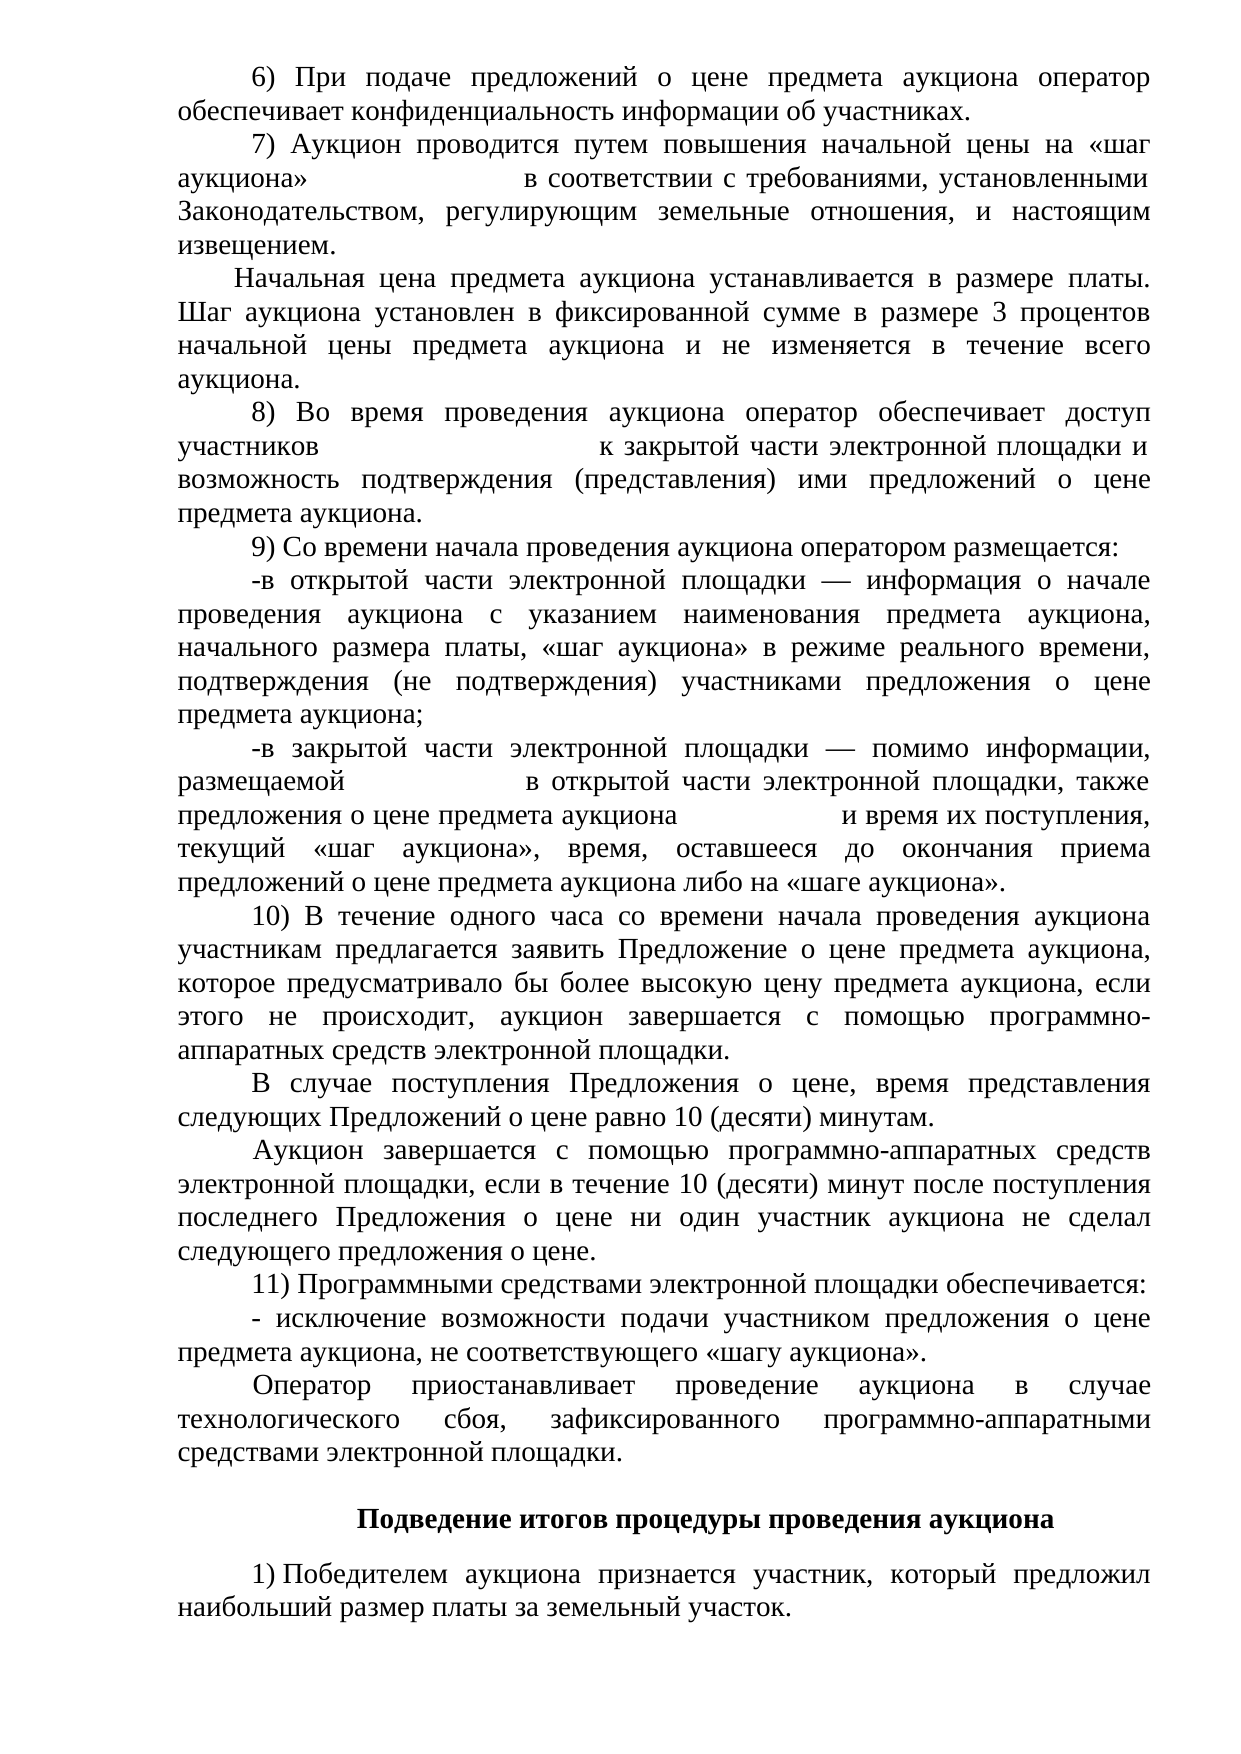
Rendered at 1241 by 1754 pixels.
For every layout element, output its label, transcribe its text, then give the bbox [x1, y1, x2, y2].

text 6) При подаче предложений о цене предмета аукциона оператор обеспечивает конфиденциальность информации об участниках. [177, 59, 1152, 126]
text 9) Со времени начала проведения аукциона оператором размещается: [177, 529, 1152, 562]
text 7) Аукцион проводится путем повышения начальной цены на «шаг аукциона» в соответствии с требованиями, установленными Законодательством, регулирующим земельные отношения, и настоящим извещением. [177, 126, 1152, 260]
text 8) Во время проведения аукциона оператор обеспечивает доступ участников к закрытой части электронной площадки и возможность подтверждения (представления) ими предложений о цене предмета аукциона. [177, 394, 1152, 529]
text -в закрытой части электронной площадки — помимо информации, размещаемой в открытой части электронной площадки, также предложения о цене предмета аукциона и время их поступления, текущий «шаг аукциона», время, оставшееся до окончания приема предложений о цене предмета аукциона либо на «шаге аукциона». [177, 730, 1152, 898]
text Оператор приостанавливает проведение аукциона в случае технологического сбоя, зафиксированного программно-аппаратными средствами электронной площадки. [177, 1367, 1152, 1468]
text -в открытой части электронной площадки — информация о начале проведения аукциона с указанием наименования предмета аукциона, начального размера платы, «шаг аукциона» в режиме реального времени, подтверждения (не подтверждения) участниками предложения о цене предмета аукциона; [177, 562, 1152, 730]
text 11) Программными средствами электронной площадки обеспечивается: [177, 1267, 1152, 1300]
text В случае поступления Предложения о цене, время представления следующих Предложений о цене равно 10 (десяти) минутам. [177, 1065, 1152, 1132]
text 1) Победителем аукциона признается участник, который предложил наибольший размер платы за земельный участок. [177, 1556, 1152, 1623]
text Подведение итогов процедуры проведения аукциона [177, 1501, 1152, 1535]
text Аукцион завершается с помощью программно-аппаратных средств электронной площадки, если в течение 10 (десяти) минут после поступления последнего Предложения о цене ни один участник аукциона не сделал следующего предложения о цене. [177, 1132, 1152, 1267]
text 10) В течение одного часа со времени начала проведения аукциона участникам предлагается заявить Предложение о цене предмета аукциона, которое предусматривало бы более высокую цену предмета аукциона, если этого не происходит, аукцион завершается с помощью программно-аппаратных средств электронной площадки. [177, 898, 1152, 1065]
text Начальная цена предмета аукциона устанавливается в размере платы. Шаг аукциона установлен в фиксированной сумме в размере 3 процентов начальной цены предмета аукциона и не изменяется в течение всего аукциона. [177, 260, 1152, 394]
text - исключение возможности подачи участником предложения о цене предмета аукциона, не соответствующего «шагу аукциона». [177, 1300, 1152, 1367]
